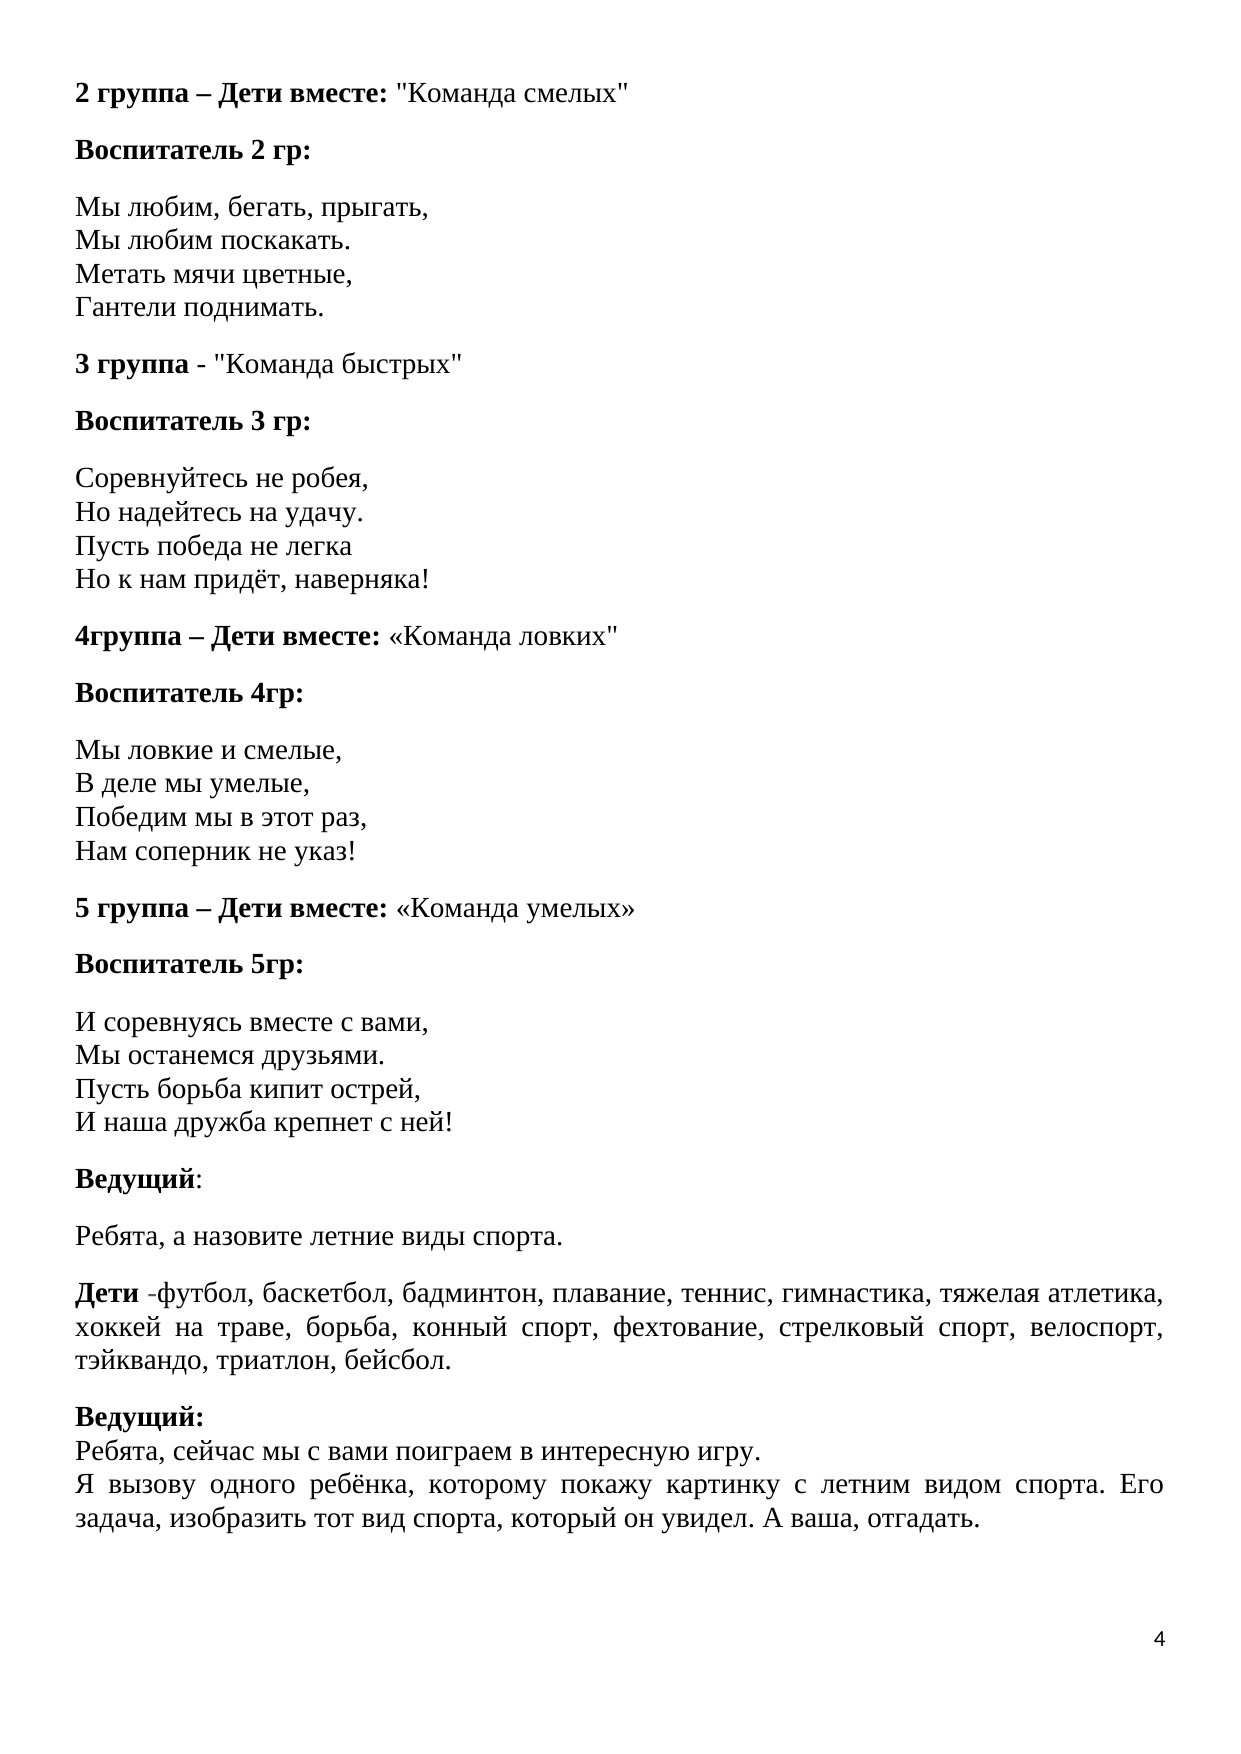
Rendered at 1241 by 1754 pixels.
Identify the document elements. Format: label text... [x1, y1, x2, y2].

text 4группа – Дети вместе: «Команда ловких" [75, 618, 1165, 652]
text 3 группа - "Команда быстрых" [75, 347, 1165, 380]
text Победим мы в этот раз, [75, 799, 1165, 833]
text В деле мы умелые, [75, 766, 1165, 799]
text Ведущий: [75, 1161, 1165, 1195]
text Воспитатель 4гр: [75, 675, 1165, 709]
text Воспитатель 5гр: [75, 947, 1165, 980]
text Воспитатель 2 гр: [75, 132, 1165, 166]
text Мы любим поскакать. [75, 222, 1165, 256]
text Метать мячи цветные, [75, 256, 1165, 289]
text И наша дружба крепнет с ней! [75, 1104, 1165, 1138]
text Пусть борьба кипит острей, [75, 1071, 1165, 1104]
text Пусть победа не легка [75, 528, 1165, 561]
text Но к нам придёт, наверняка! [75, 561, 1165, 595]
text Мы останемся друзьями. [75, 1037, 1165, 1071]
text Гантели поднимать. [75, 289, 1165, 323]
text И соревнуясь вместе с вами, [75, 1004, 1165, 1037]
text Нам соперник не указ! [75, 833, 1165, 866]
text Ребята, сейчас мы с вами поиграем в интересную игру. [75, 1433, 1165, 1466]
text Ведущий: [75, 1399, 1165, 1433]
text Воспитатель 3 гр: [75, 403, 1165, 437]
text Дети -футбол, баскетбол, бадминтон, плавание, теннис, гимнастика, тяжелая атлетика, хоккей на траве, борьба, конный спорт, фехтование, стрелковый спорт, велоспорт, тэйквандо, триатлон, бейсбол. [75, 1275, 1165, 1376]
text Я вызову одного ребёнка, которому покажу картинку с летним видом спорта. Его задача, изобразить тот вид спорта, который он увидел. А ваша, отгадать. [75, 1466, 1165, 1533]
text Мы любим, бегать, прыгать, [75, 189, 1165, 222]
text Соревнуйтесь не робея, [75, 461, 1165, 494]
text Ребята, а назовите летние виды спорта. [75, 1218, 1165, 1252]
text Мы ловкие и смелые, [75, 732, 1165, 766]
text 5 группа – Дети вместе: «Команда умелых» [75, 890, 1165, 923]
text 2 группа – Дети вместе: "Команда смелых" [75, 75, 1165, 108]
text Но надейтесь на удачу. [75, 494, 1165, 528]
